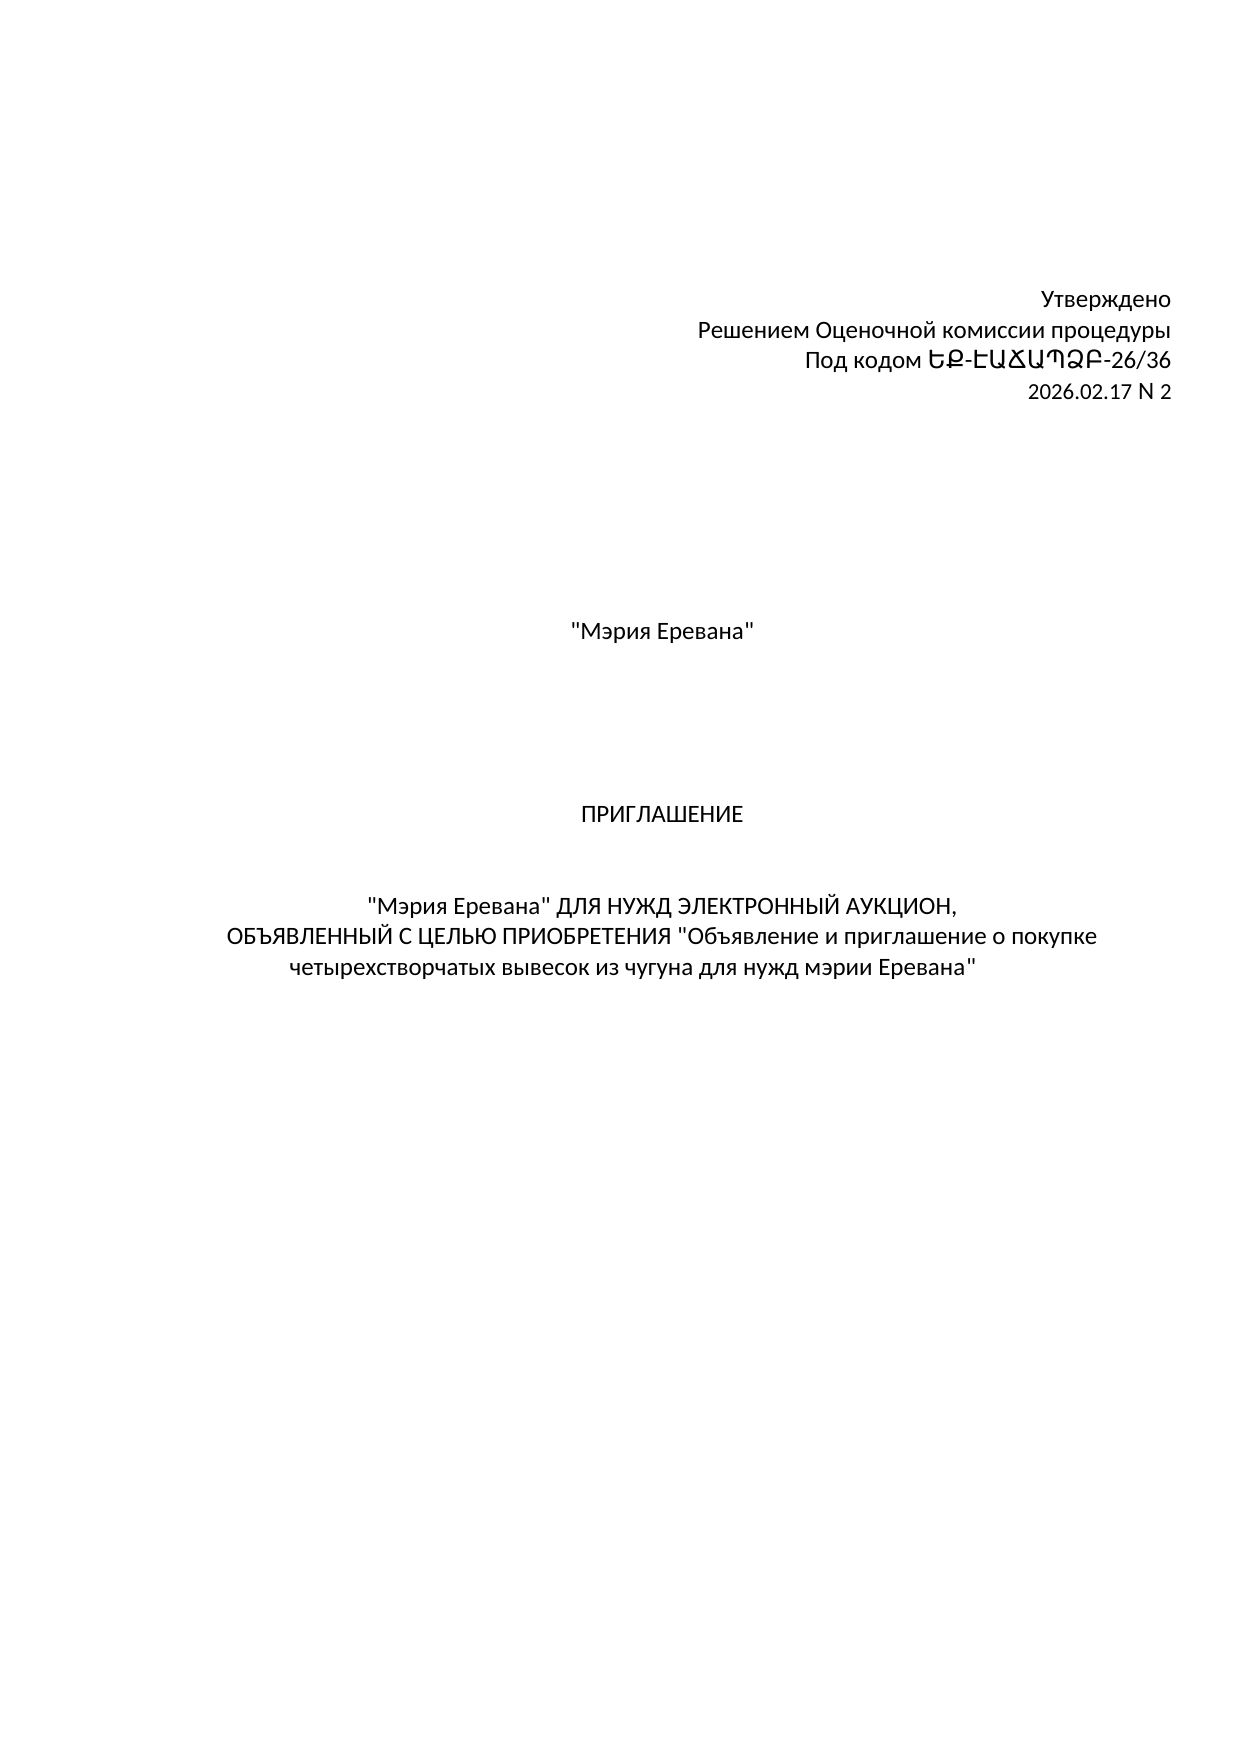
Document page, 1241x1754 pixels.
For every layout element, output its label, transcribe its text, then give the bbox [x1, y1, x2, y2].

text "Мэрия Еревана" ДЛЯ НУЖД ЭЛЕКТРОННЫЙ АУКЦИОН, [94, 890, 1171, 921]
text Под кодом ԵՔ-ԷԱՃԱՊՁԲ-26/36 [94, 344, 1171, 375]
text Решением Оценочной комиссии процедуры [94, 314, 1171, 344]
text 2026.02.17 N 2 [94, 375, 1171, 405]
text Утверждено [94, 283, 1171, 314]
text "Мэрия Еревана" [94, 615, 1171, 646]
text ПРИГЛАШЕНИЕ [94, 798, 1171, 829]
text ОБЪЯВЛЕННЫЙ С ЦЕЛЬЮ ПРИОБРЕТЕНИЯ "Объявление и приглашение о покупке четырехстворчатых вывесок из чугуна для нужд мэрии Еревана" [94, 921, 1171, 982]
